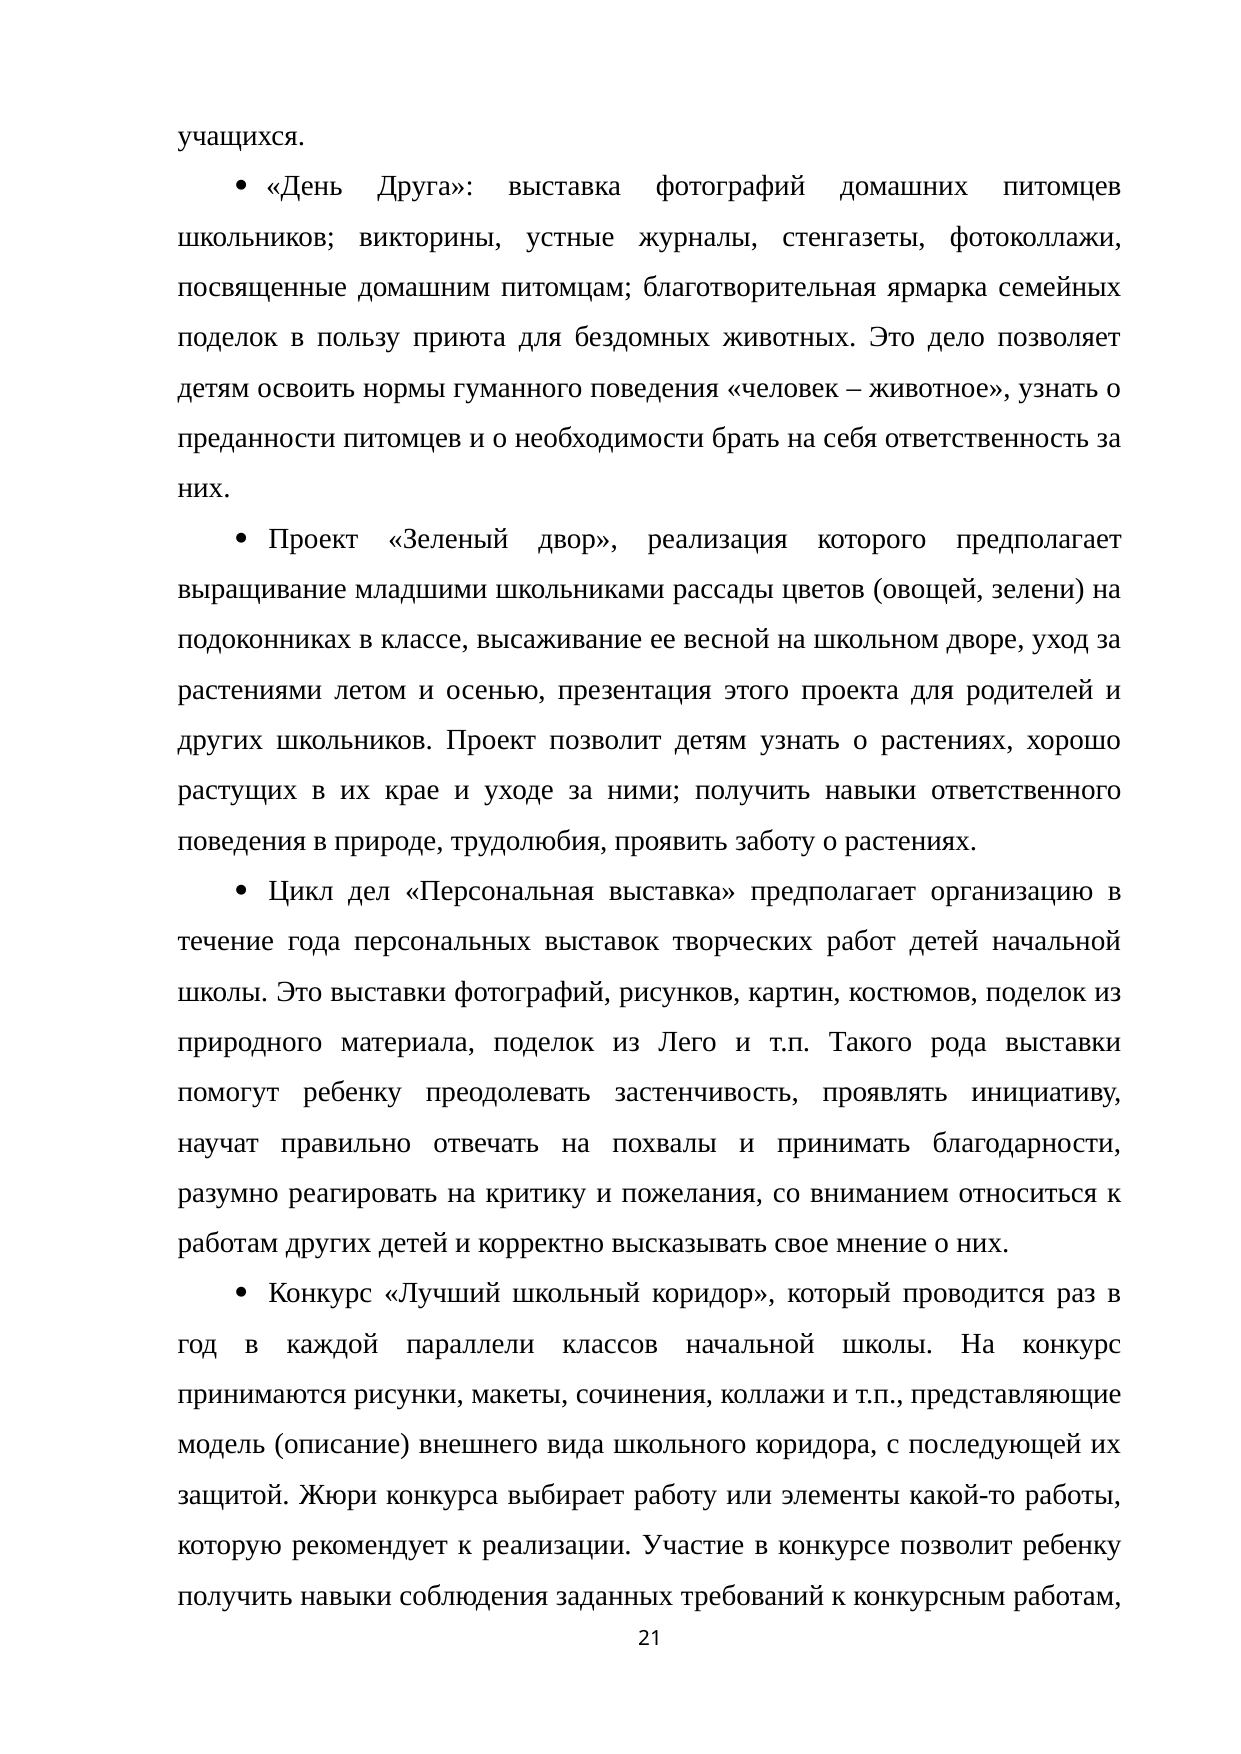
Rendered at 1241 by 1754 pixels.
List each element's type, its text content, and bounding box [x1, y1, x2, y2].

list Цикл дел «Персональная выставка» предполагает организацию в течение года персональных выставок творческих работ детей начальной школы. Это выставки фотографий, рисунков, картин, костюмов, поделок из природного материала, поделок из Лего и т.п. Такого рода выставки помогут ребенку преодолевать застенчивость, проявлять инициативу, научат правильно отвечать на похвалы и принимать благодарности, разумно реагировать на критику и пожелания, со вниманием относиться к работам других детей и корректно высказывать свое мнение о них. [177, 873, 1122, 1259]
list «День Друга»: выставка фотографий домашних питомцев школьников; викторины, устные журналы, стенгазеты, фотоколлажи, посвященные домашним питомцам; благотворительная ярмарка семейных поделок в пользу приюта для бездомных животных. Это дело позволяет детям освоить нормы гуманного поведения «человек – животное», узнать о преданности питомцев и о необходимости брать на себя ответственность за них. [177, 168, 1122, 504]
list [177, 118, 1122, 152]
list Проект «Зеленый двор», реализация которого предполагает выращивание младшими школьниками рассады цветов (овощей, зелени) на подоконниках в классе, высаживание ее весной на школьном дворе, уход за растениями летом и осенью, презентация этого проекта для родителей и других школьников. Проект позволит детям узнать о растениях, хорошо растущих в их крае и уходе за ними; получить навыки ответственного поведения в природе, трудолюбия, проявить заботу о растениях. [177, 521, 1122, 856]
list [177, 1276, 1122, 1611]
